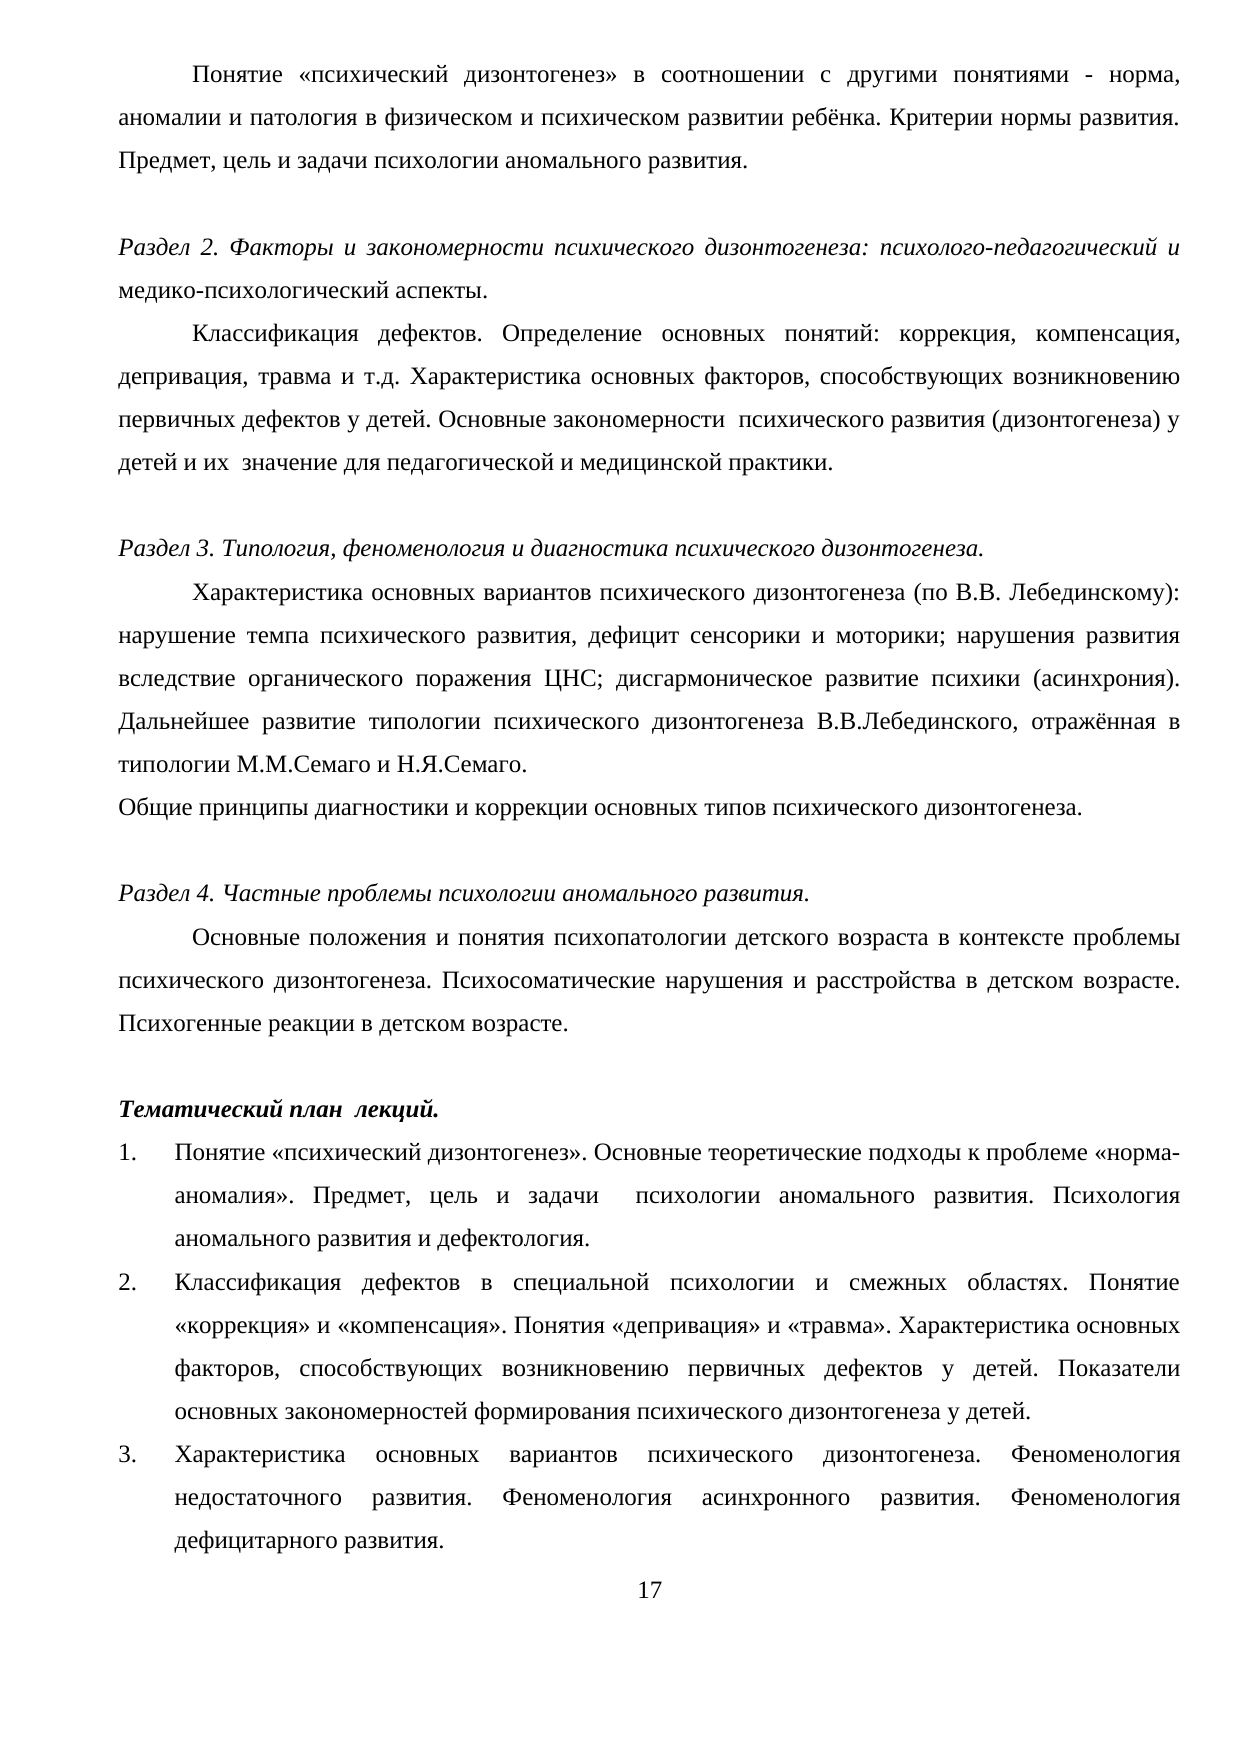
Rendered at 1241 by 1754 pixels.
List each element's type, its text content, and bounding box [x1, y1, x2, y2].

list Понятие «психический дизонтогенез». Основные теоретические подходы к проблеме «норма-аномалия». Предмет, цель и задачи психологии аномального развития. Психология аномального развития и дефектология. [118, 1137, 1181, 1252]
text Классификация дефектов. Определение основных понятий: коррекция, компенсация, депривация, травма и т.д. Характеристика основных факторов, способствующих возникновению первичных дефектов у детей. Основные закономерности психического развития (дизонтогенеза) у детей и их значение для педагогической и медицинской практики. [118, 318, 1181, 476]
text Понятие «психический дизонтогенез» в соотношении с другими понятиями - норма, аномалии и патология в физическом и психическом развитии ребёнка. Критерии нормы развития. Предмет, цель и задачи психологии аномального развития. [118, 59, 1181, 174]
text Тематический план лекций. [118, 1094, 1181, 1123]
text Общие принципы диагностики и коррекции основных типов психического дизонтогенеза. [118, 792, 1181, 821]
text Раздел 3. Типология, феноменология и диагностика психического дизонтогенеза. [118, 533, 1181, 562]
text Характеристика основных вариантов психического дизонтогенеза (по В.В. Лебединскому): нарушение темпа психического развития, дефицит сенсорики и моторики; нарушения развития вследствие органического поражения ЦНС; дисгармоническое развитие психики (асинхрония). Дальнейшее развитие типологии психического дизонтогенеза В.В.Лебединского, отражённая в типологии М.М.Семаго и Н.Я.Семаго. [118, 577, 1181, 778]
list Классификация дефектов в специальной психологии и смежных областях. Понятие «коррекция» и «компенсация». Понятия «депривация» и «травма». Характеристика основных факторов, способствующих возникновению первичных дефектов у детей. Показатели основных закономерностей формирования психического дизонтогенеза у детей. [118, 1267, 1181, 1425]
list Характеристика основных вариантов психического дизонтогенеза. Феноменология недостаточного развития. Феноменология асинхронного развития. Феноменология дефицитарного развития. [118, 1439, 1181, 1554]
text Раздел 4. Частные проблемы психологии аномального развития. [118, 878, 1181, 907]
text Раздел 2. Факторы и закономерности психического дизонтогенеза: психолого-педагогический и медико-психологический аспекты. [118, 232, 1181, 303]
text Основные положения и понятия психопатологии детского возраста в контексте проблемы психического дизонтогенеза. Психосоматические нарушения и расстройства в детском возрасте. Психогенные реакции в детском возрасте. [118, 922, 1181, 1037]
